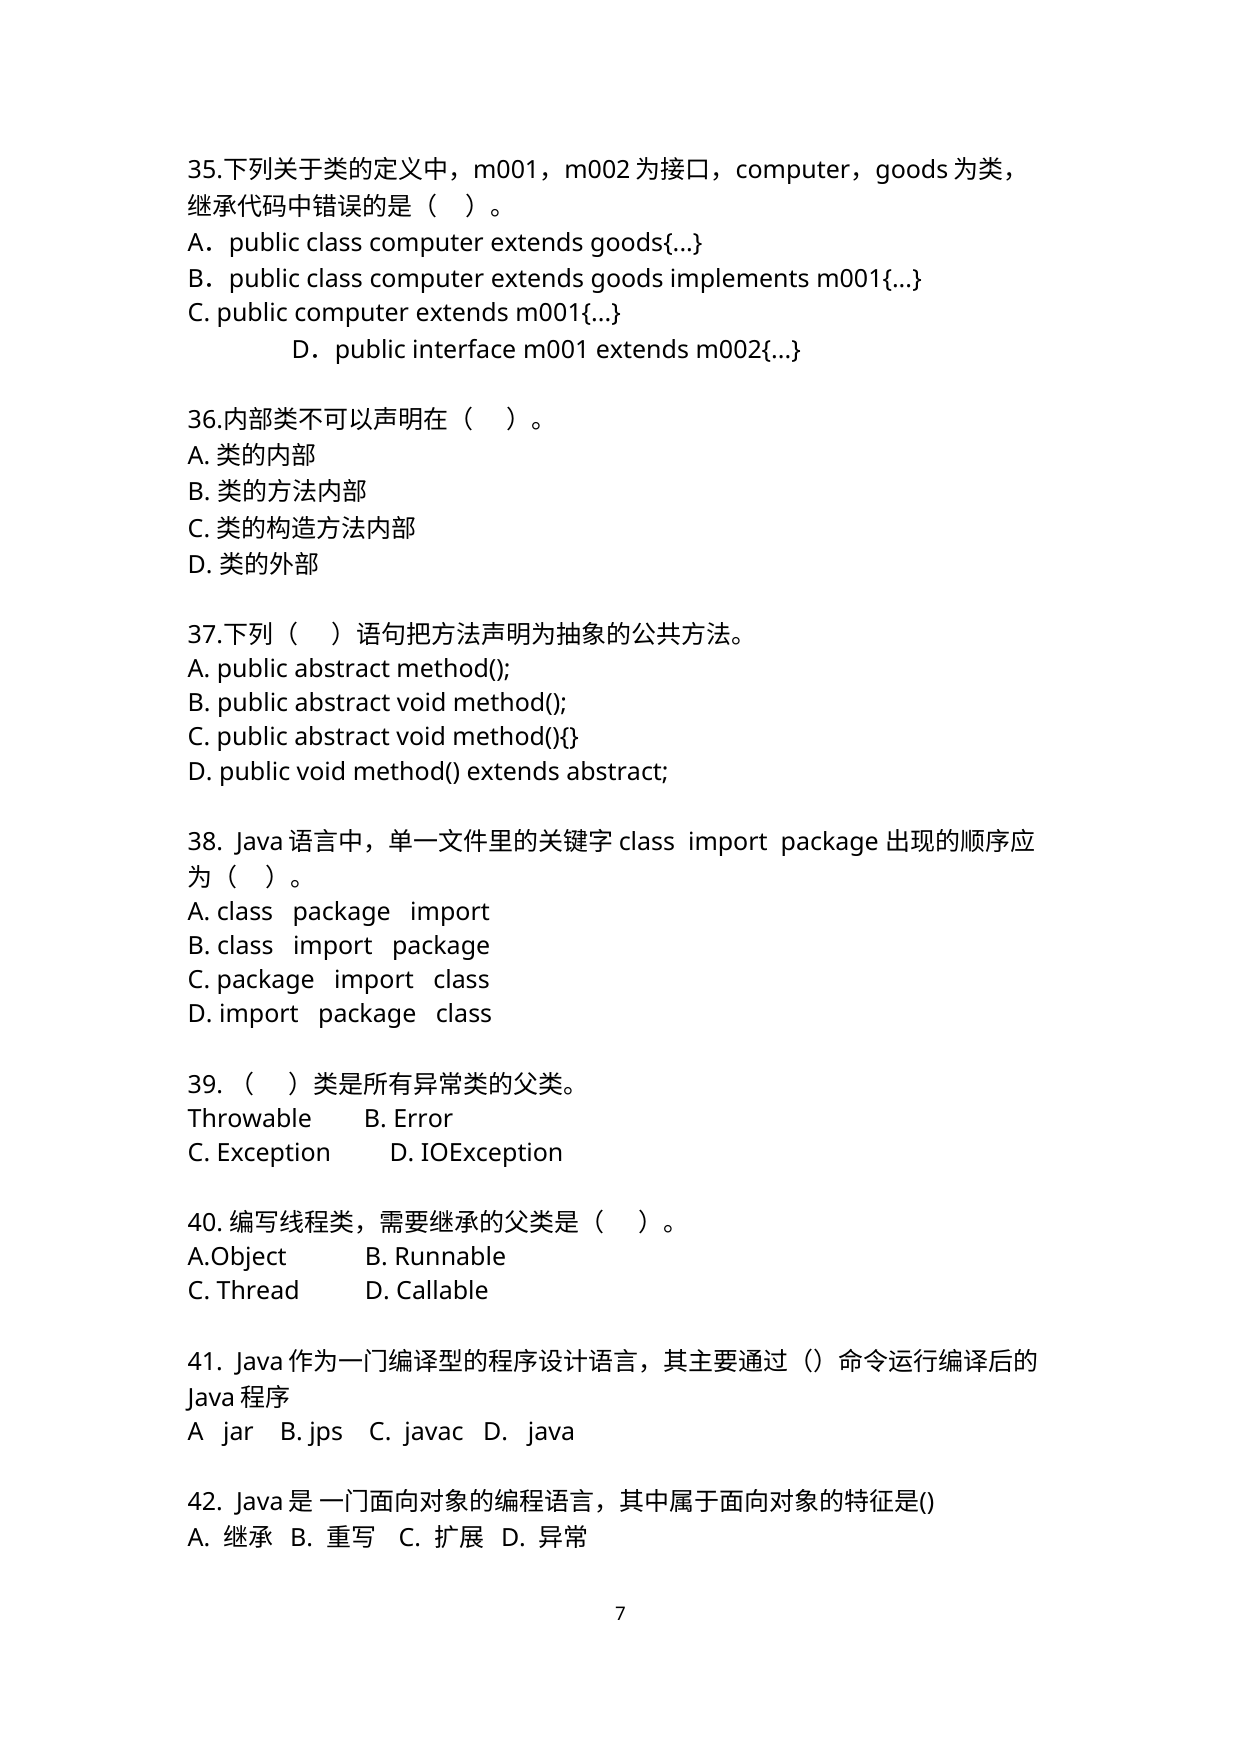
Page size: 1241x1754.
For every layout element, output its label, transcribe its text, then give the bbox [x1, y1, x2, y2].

text C. package import class [187, 962, 1053, 996]
text 39. （ ）类是所有异常类的父类。 [187, 1064, 1053, 1100]
text A. 继承 B. 重写 C. 扩展 D. 异常 [187, 1518, 1053, 1554]
text C. public computer extends m001{...} [187, 295, 1053, 329]
text 37.下列（ ）语句把方法声明为抽象的公共方法。 [187, 615, 1053, 651]
text 36.内部类不可以声明在（ ）。 [187, 399, 1053, 436]
text A.Object B. Runnable [187, 1239, 1053, 1273]
text 41. Java作为一门编译型的程序设计语言，其主要通过（）命令运行编译后的Java程序 [187, 1341, 1053, 1413]
text A. class package import [187, 894, 1053, 928]
text A jar B. jps C. javac D. java [187, 1413, 1053, 1447]
text A. public abstract method(); [187, 651, 1053, 685]
text C. Thread D. Callable [187, 1273, 1053, 1307]
text D. public void method() extends abstract; [187, 753, 1053, 787]
text 42. Java是 一门面向对象的编程语言，其中属于面向对象的特征是() [187, 1482, 1053, 1518]
text B．public class computer extends goods implements m001{...} [187, 259, 1053, 295]
text D．public interface m001 extends m002{...} [187, 329, 1053, 365]
text 35.下列关于类的定义中，m001，m002为接口，computer，goods为类，继承代码中错误的是（ ）。 [187, 150, 1053, 222]
text 40. 编写线程类，需要继承的父类是（ ）。 [187, 1202, 1053, 1239]
text 38. Java语言中，单一文件里的关键字class import package 出现的顺序应为（ ）。 [187, 821, 1053, 894]
text C. 类的构造方法内部 [187, 508, 1053, 544]
text D. import package class [187, 996, 1053, 1030]
text C. Exception D. IOException [187, 1134, 1053, 1168]
text A. 类的内部 [187, 436, 1053, 472]
text B. 类的方法内部 [187, 472, 1053, 508]
text B. class import package [187, 928, 1053, 962]
text A．public class computer extends goods{...} [187, 222, 1053, 259]
text D. 类的外部 [187, 544, 1053, 581]
text Throwable B. Error [187, 1100, 1053, 1134]
text C. public abstract void method(){} [187, 719, 1053, 753]
text B. public abstract void method(); [187, 685, 1053, 719]
